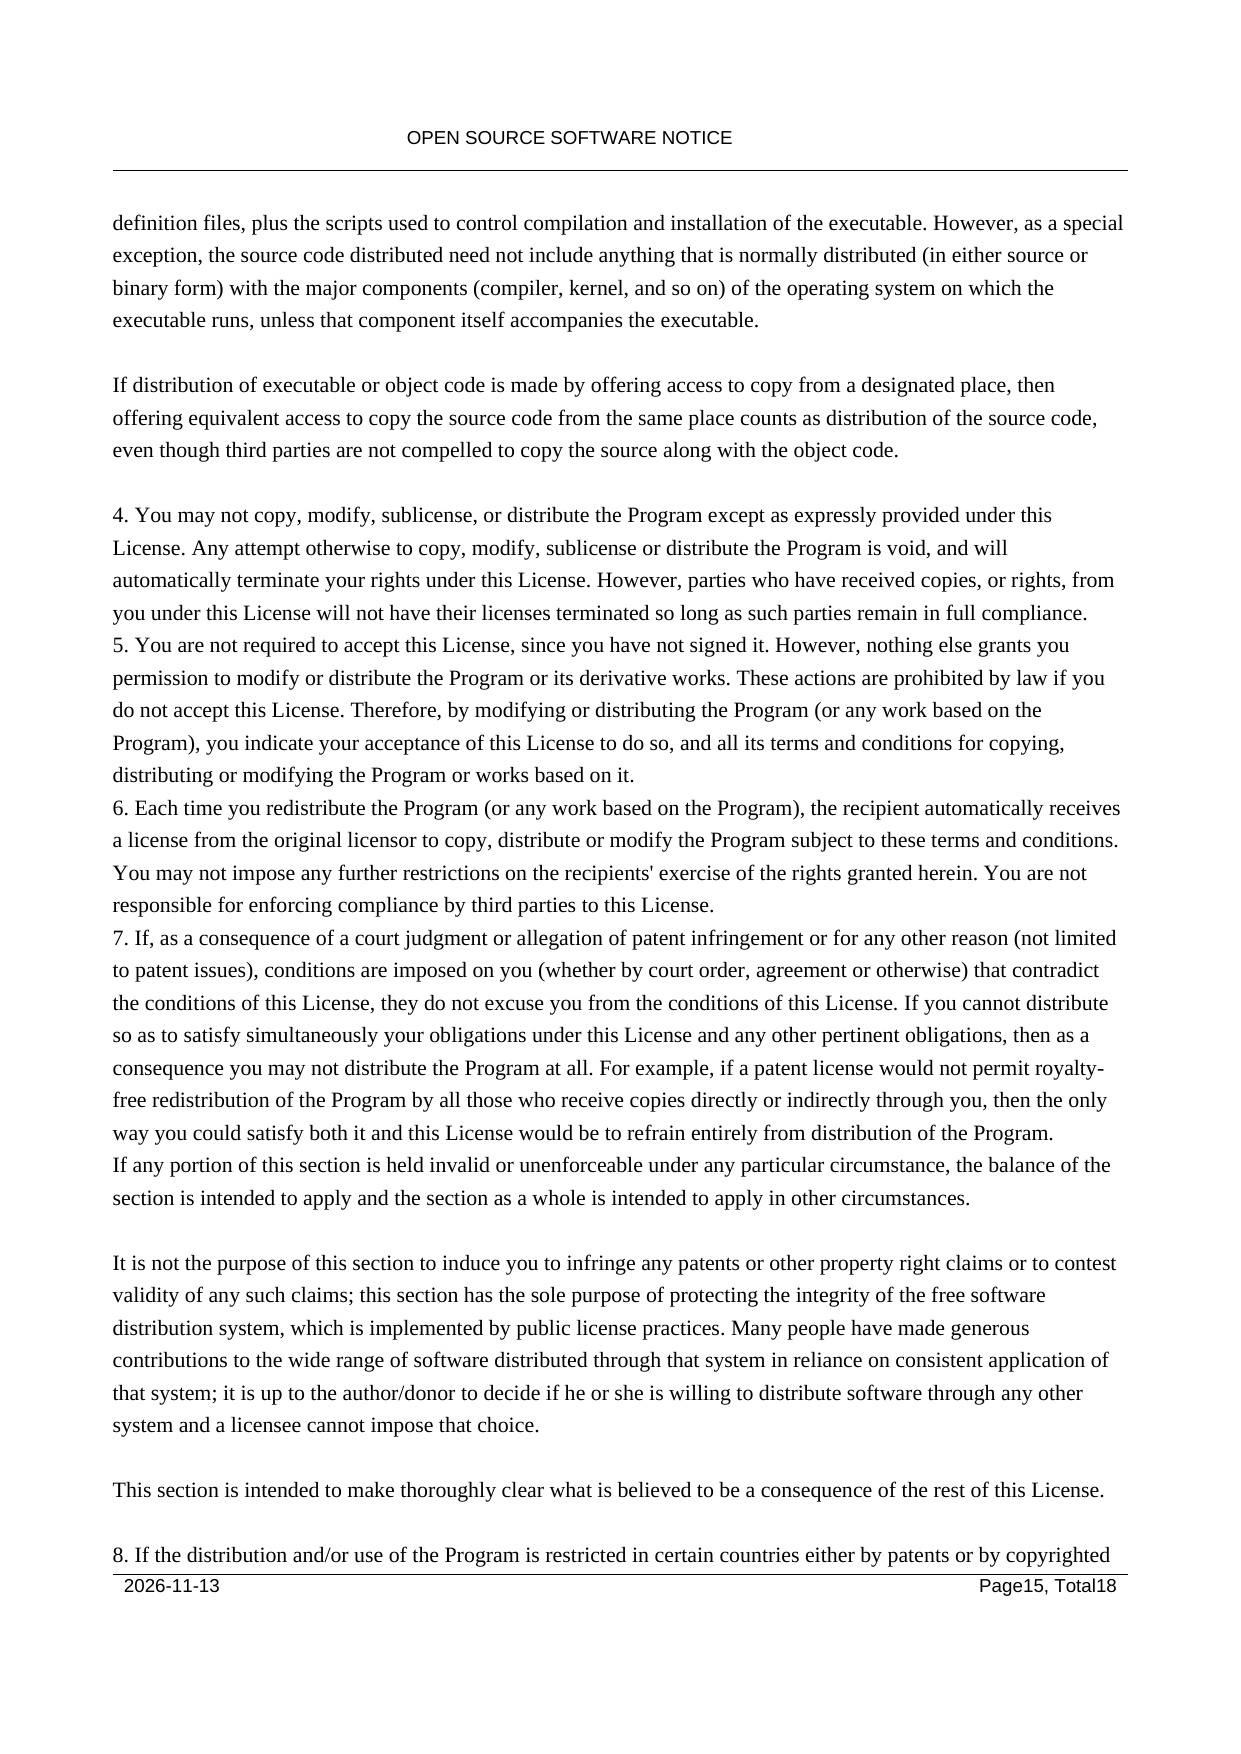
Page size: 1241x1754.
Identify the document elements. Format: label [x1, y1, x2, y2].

text [112, 206, 1128, 1571]
